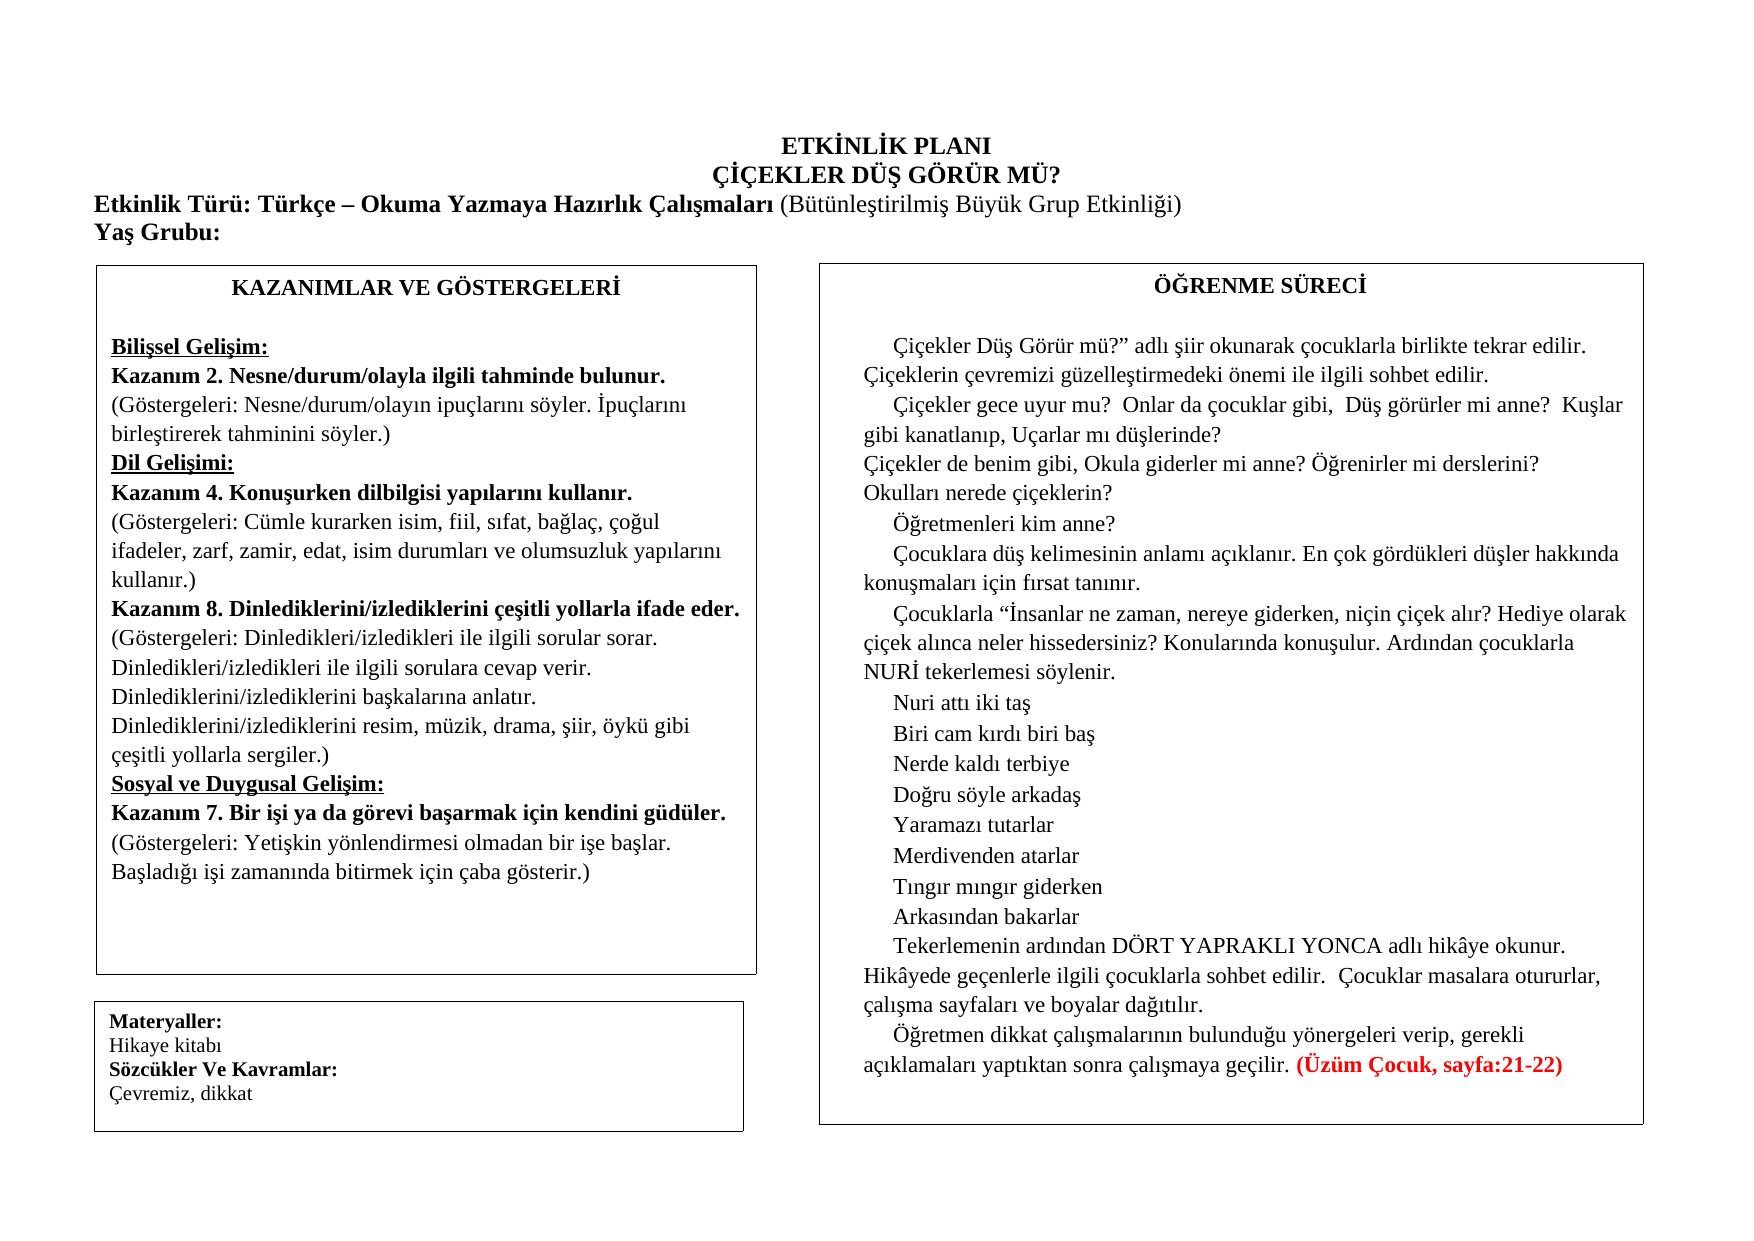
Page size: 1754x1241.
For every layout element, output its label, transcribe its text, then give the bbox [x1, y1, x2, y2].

text ETKİNLİK PLANI [94, 131, 1679, 160]
text ÇİÇEKLER DÜŞ GÖRÜR MÜ? [94, 160, 1679, 189]
text Yaş Grubu: [94, 217, 1679, 246]
text Etkinlik Türü: Türkçe – Okuma Yazmaya Hazırlık Çalışmaları (Bütünleştirilmiş Büyük Grup Etkinliği) [94, 189, 1679, 217]
